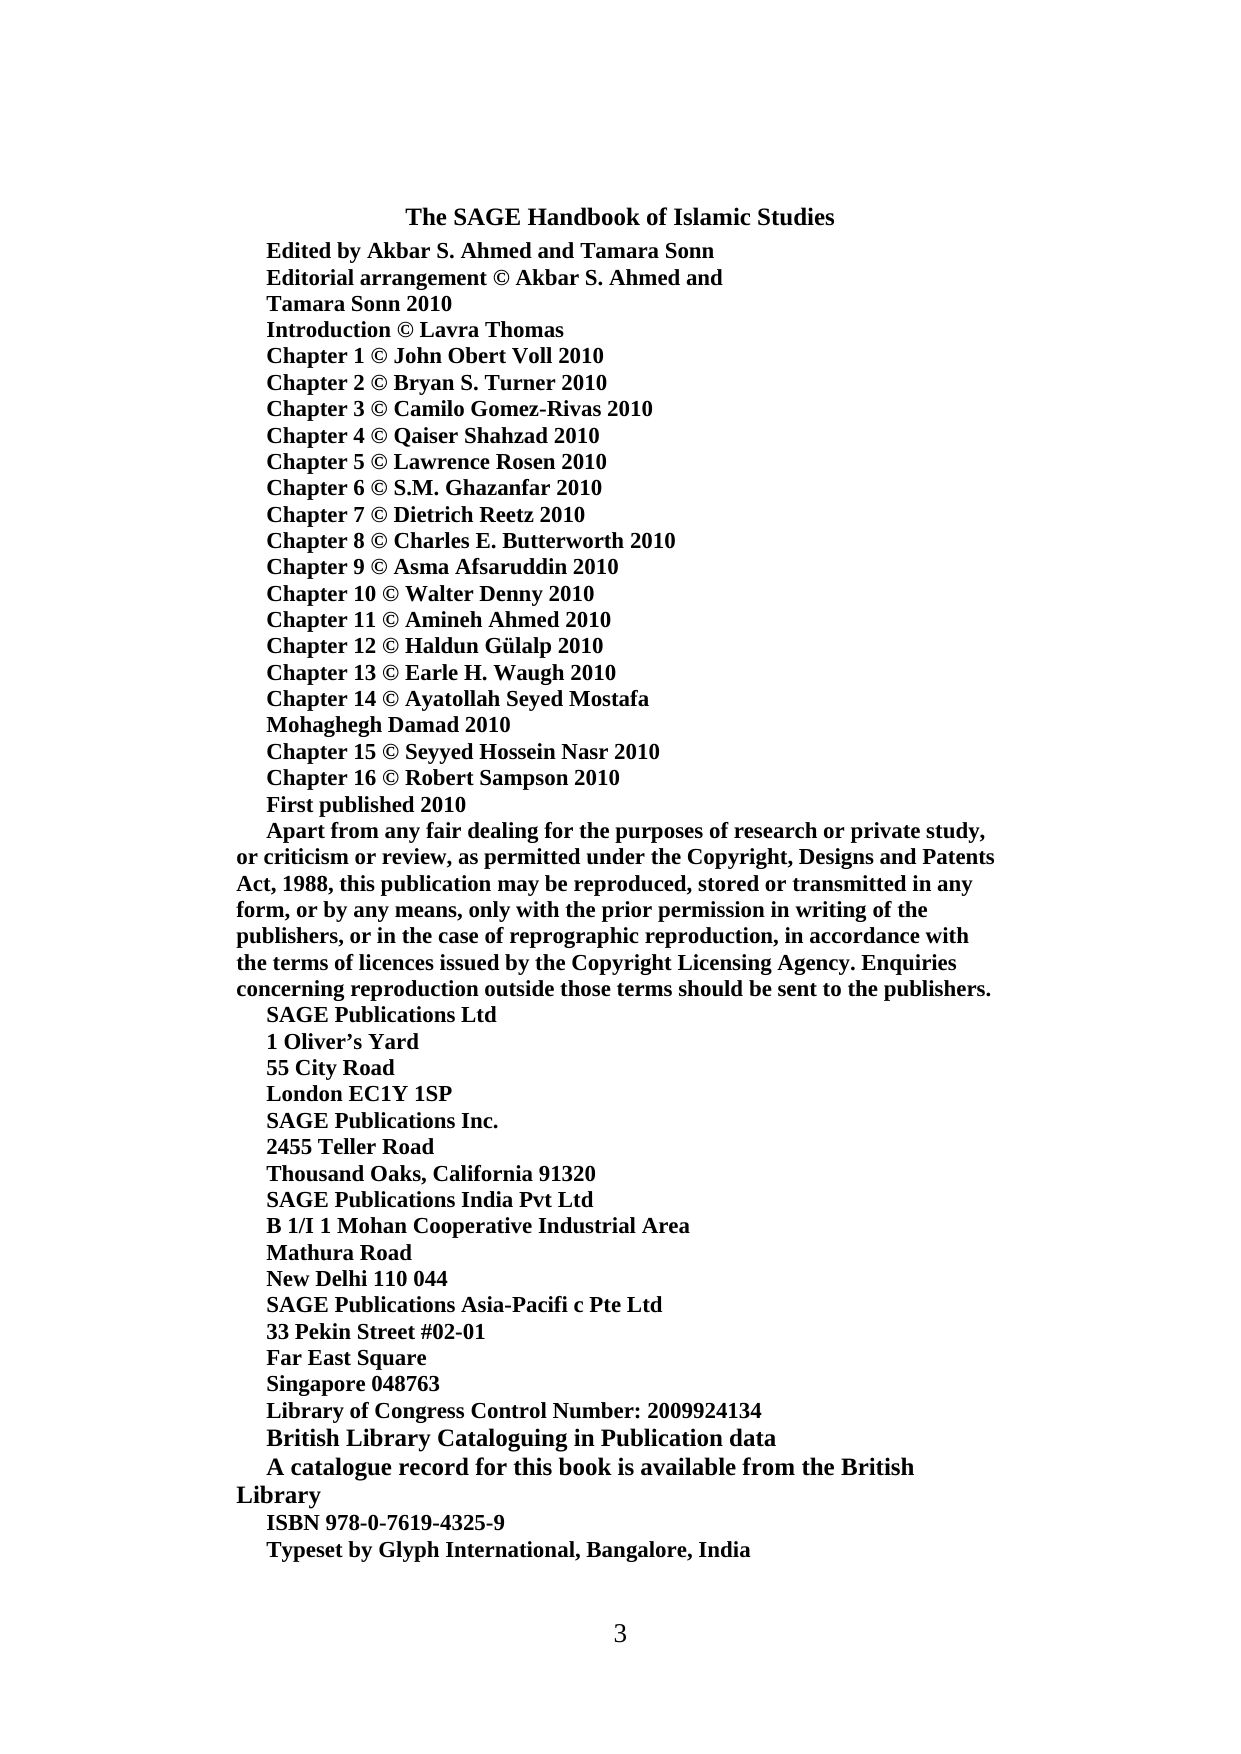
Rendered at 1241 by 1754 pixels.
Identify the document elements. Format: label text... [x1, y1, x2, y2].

text SAGE Publications India Pvt Ltd [236, 1186, 1004, 1212]
text 33 Pekin Street #02-01 [236, 1318, 1004, 1344]
text New Delhi 110 044 [236, 1265, 1004, 1291]
text Editorial arrangement © Akbar S. Ahmed and [236, 263, 1004, 290]
text B 1/I 1 Mohan Cooperative Industrial Area [236, 1212, 1004, 1239]
text Chapter 16 © Robert Sampson 2010 [236, 764, 1004, 791]
text Chapter 4 © Qaiser Shahzad 2010 [236, 422, 1004, 448]
text The SAGE Handbook of Islamic Studies [236, 202, 1004, 231]
text Chapter 12 © Haldun Gülalp 2010 [236, 632, 1004, 659]
text 2455 Teller Road [236, 1133, 1004, 1159]
text Singapore 048763 [236, 1370, 1004, 1397]
text Chapter 1 © John Obert Voll 2010 [236, 343, 1004, 369]
text SAGE Publications Asia-Pacifi c Pte Ltd [236, 1291, 1004, 1318]
text Chapter 5 © Lawrence Rosen 2010 [236, 448, 1004, 474]
text Chapter 10 © Walter Denny 2010 [236, 580, 1004, 606]
text 1 Oliver’s Yard [236, 1028, 1004, 1054]
text Chapter 7 © Dietrich Reetz 2010 [236, 501, 1004, 527]
text SAGE Publications Inc. [236, 1107, 1004, 1133]
text 55 City Road [236, 1054, 1004, 1081]
text Chapter 14 © Ayatollah Seyed Mostafa [236, 685, 1004, 712]
text Chapter 15 © Seyyed Hossein Nasr 2010 [236, 738, 1004, 764]
text Chapter 6 © S.M. Ghazanfar 2010 [236, 474, 1004, 501]
text First published 2010 [236, 791, 1004, 817]
text Apart from any fair dealing for the purposes of research or private study, or criticism or review, as permitted under the Copyright, Designs and Patents Act, 1988, this publication may be reproduced, stored or transmitted in any form, or by any means, only with the prior permission in writing of the publishers, or in the case of reprographic reproduction, in accordance with the terms of licences issued by the Copyright Licensing Agency. Enquiries concerning reproduction outside those terms should be sent to the publishers. [236, 817, 1004, 1001]
text Introduction © Lavra Thomas [236, 316, 1004, 343]
text Thousand Oaks, California 91320 [236, 1159, 1004, 1186]
text Library of Congress Control Number: 2009924134 [236, 1397, 1004, 1423]
text Mohaghegh Damad 2010 [236, 712, 1004, 738]
text Chapter 2 © Bryan S. Turner 2010 [236, 369, 1004, 395]
text Typeset by Glyph International, Bangalore, India [236, 1536, 1004, 1562]
text Chapter 8 © Charles E. Butterworth 2010 [236, 527, 1004, 553]
text Mathura Road [236, 1239, 1004, 1265]
text British Library Cataloguing in Publication data [236, 1423, 1004, 1452]
text Edited by Akbar S. Ahmed and Tamara Sonn [236, 237, 1004, 263]
text Chapter 13 © Earle H. Waugh 2010 [236, 659, 1004, 685]
text Chapter 11 © Amineh Ahmed 2010 [236, 606, 1004, 632]
text Tamara Sonn 2010 [236, 290, 1004, 316]
text A catalogue record for this book is available from the British Library [236, 1452, 1004, 1509]
text Chapter 9 © Asma Afsaruddin 2010 [236, 553, 1004, 580]
text London EC1Y 1SP [236, 1081, 1004, 1107]
text ISBN 978-0-7619-4325-9 [236, 1509, 1004, 1536]
text Far East Square [236, 1344, 1004, 1370]
text SAGE Publications Ltd [236, 1001, 1004, 1028]
text Chapter 3 © Camilo Gomez-Rivas 2010 [236, 395, 1004, 422]
